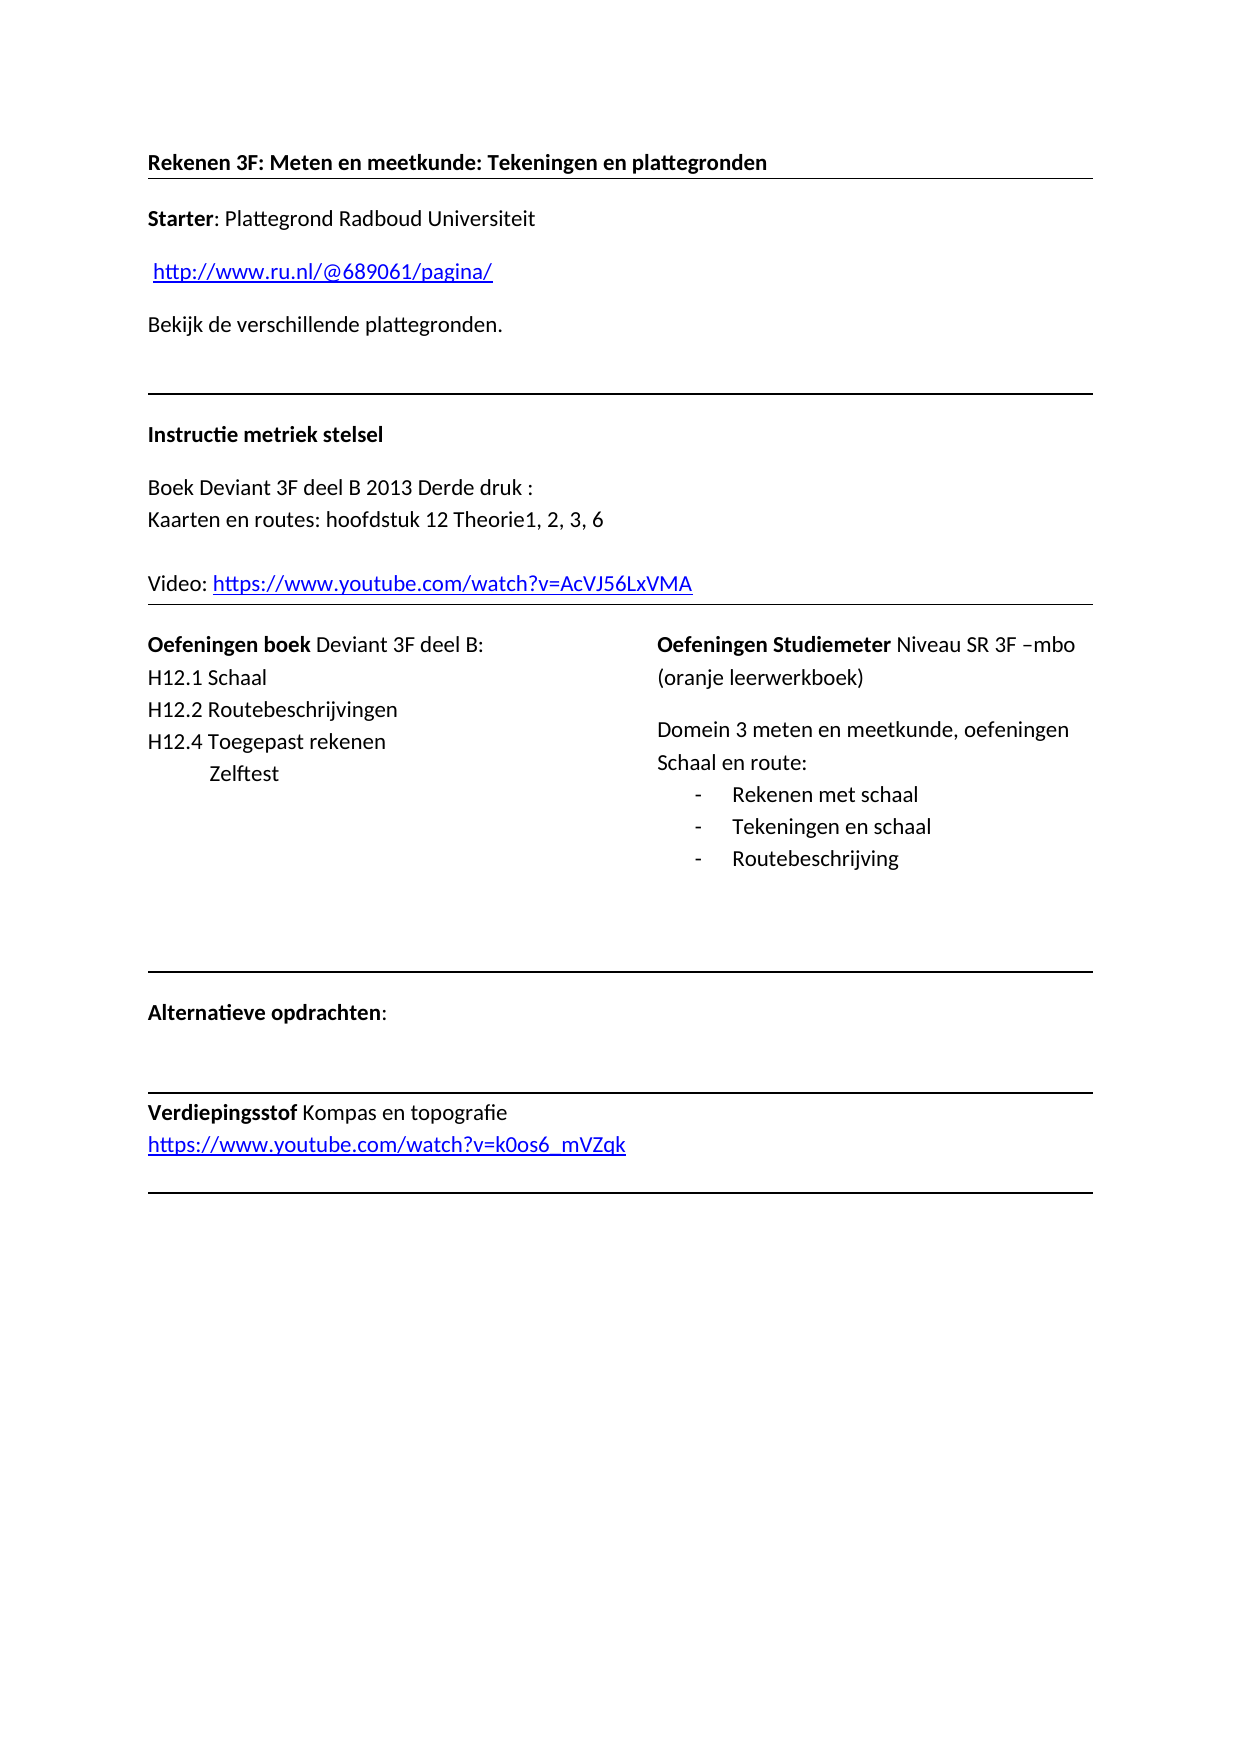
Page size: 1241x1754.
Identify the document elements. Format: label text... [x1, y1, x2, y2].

text Rekenen 3F: Meten en meetkunde: Tekeningen en plattegronden [148, 148, 1093, 178]
list Rekenen met schaal [694, 780, 1093, 808]
list Routebeschrijving [694, 844, 1093, 872]
text Oefeningen boek Deviant 3F deel B: [148, 630, 583, 658]
list Verdiepingsstof Kompas en topografie [148, 1098, 1093, 1126]
text Schaal en route: [657, 748, 1093, 776]
text Bekijk de verschillende plattegronden. [148, 310, 1093, 338]
text Kaarten en routes: hoofdstuk 12 Theorie1, 2, 3, 6 [148, 505, 1093, 533]
text Domein 3 meten en meetkunde, oefeningen [657, 716, 1093, 744]
text H12.2 Routebeschrijvingen [148, 695, 583, 723]
text http://www.ru.nl/@689061/pagina/ [148, 257, 1093, 285]
list Alternatieve opdrachten: [148, 998, 1093, 1026]
text ZelftestOefeningen Studiemeter Niveau SR 3F –mbo (oranje leerwerkboek) [148, 759, 583, 787]
text H12.1 Schaal [148, 663, 583, 691]
text Video: https://www.youtube.com/watch?v=AcVJ56LxVMA [148, 569, 1093, 604]
text Instructie metriek stelsel [148, 420, 1093, 448]
text H12.4 Toegepast rekenen [148, 727, 583, 755]
list https://www.youtube.com/watch?v=k0os6_mVZqk [148, 1130, 1093, 1158]
text Boek Deviant 3F deel B 2013 Derde druk : [148, 473, 1093, 501]
list Tekeningen en schaal [694, 812, 1093, 840]
text Starter: Plattegrond Radboud Universiteit [148, 204, 1093, 232]
